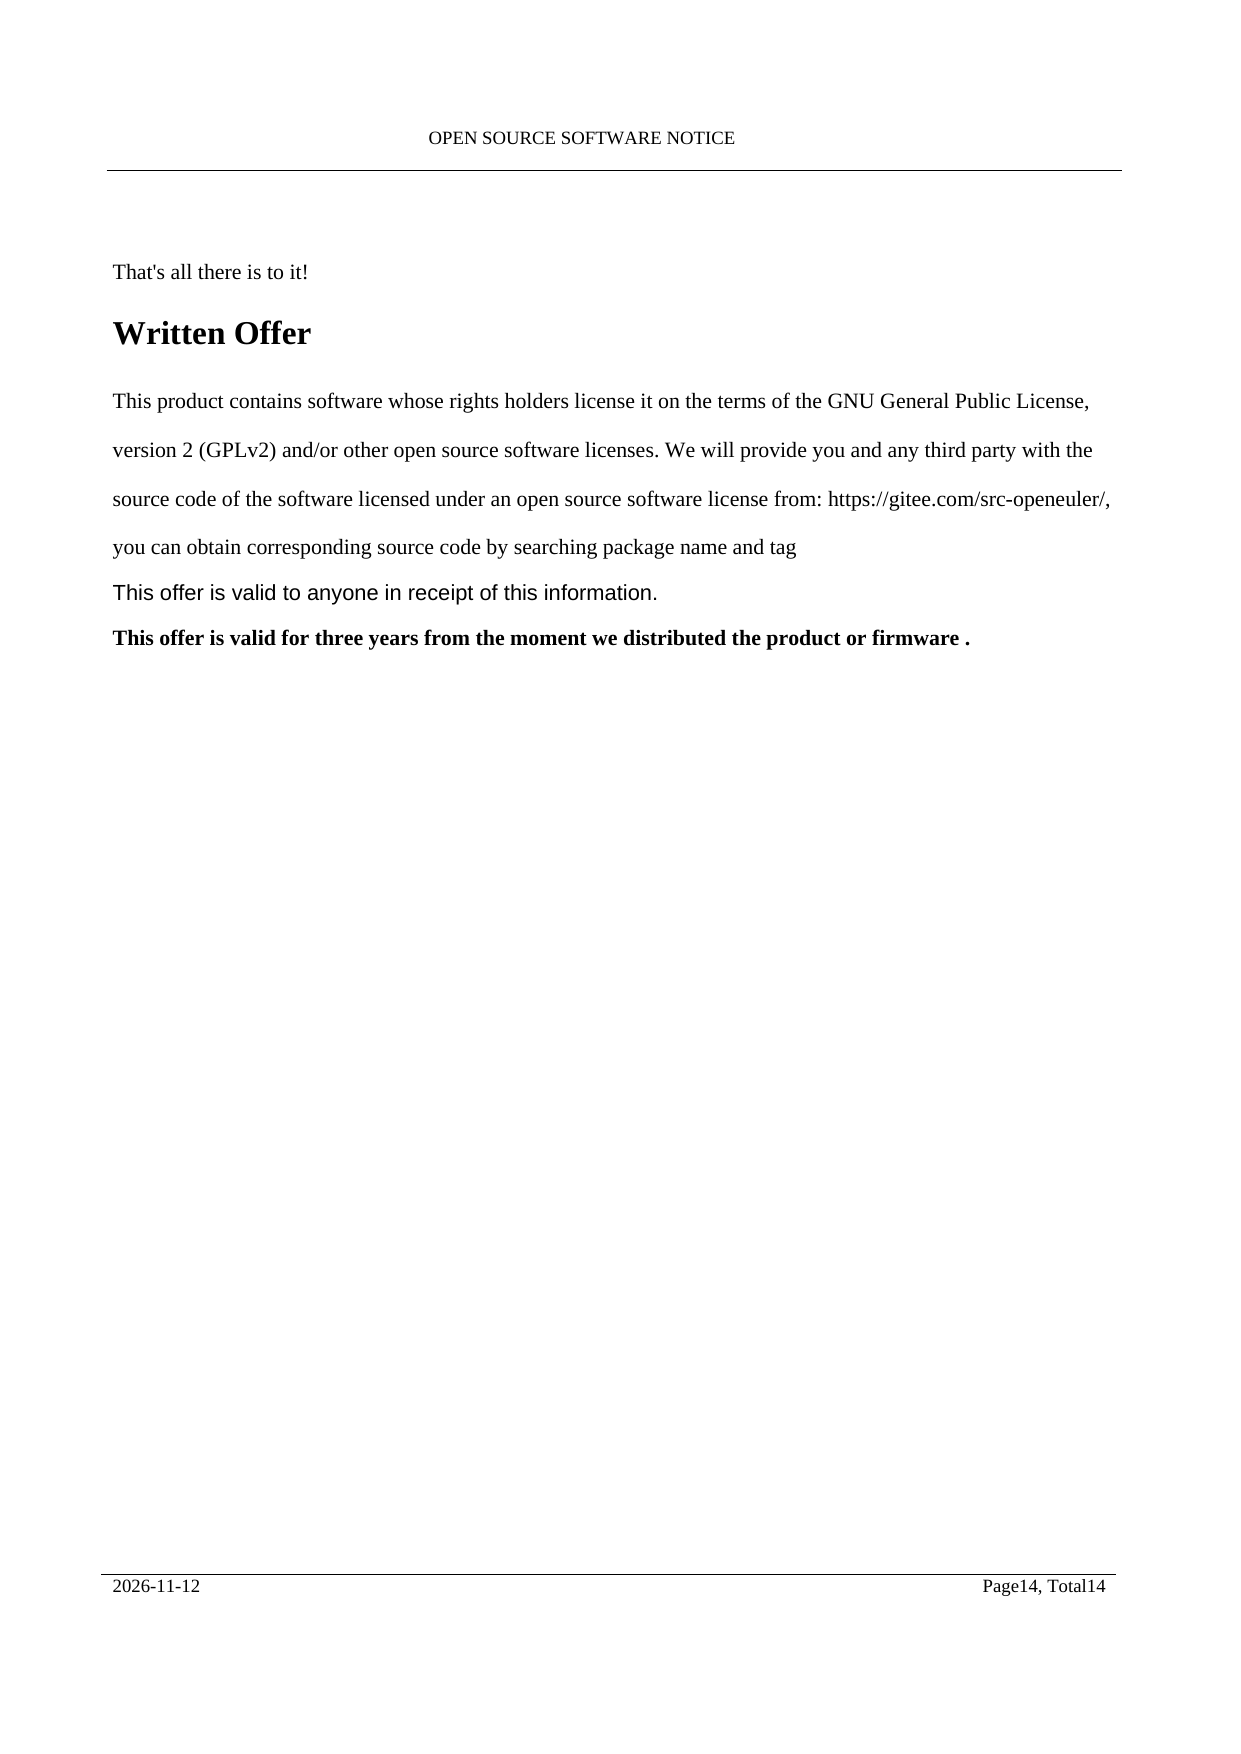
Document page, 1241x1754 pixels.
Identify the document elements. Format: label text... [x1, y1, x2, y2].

text This offer is valid for three years from the moment we distributed the product or firmware . [112, 621, 1128, 653]
text Written Offer [112, 300, 1128, 365]
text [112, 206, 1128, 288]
text This offer is valid to anyone in receipt of this information. [112, 576, 1128, 608]
text This product contains software whose rights holders license it on the terms of the GNU General Public License, version 2 (GPLv2) and/or other open source software licenses. We will provide you and any third party with the source code of the software licensed under an open source software license from: https://gitee.com/src-openeuler/, you can obtain corresponding source code by searching package name and tag [112, 384, 1128, 563]
